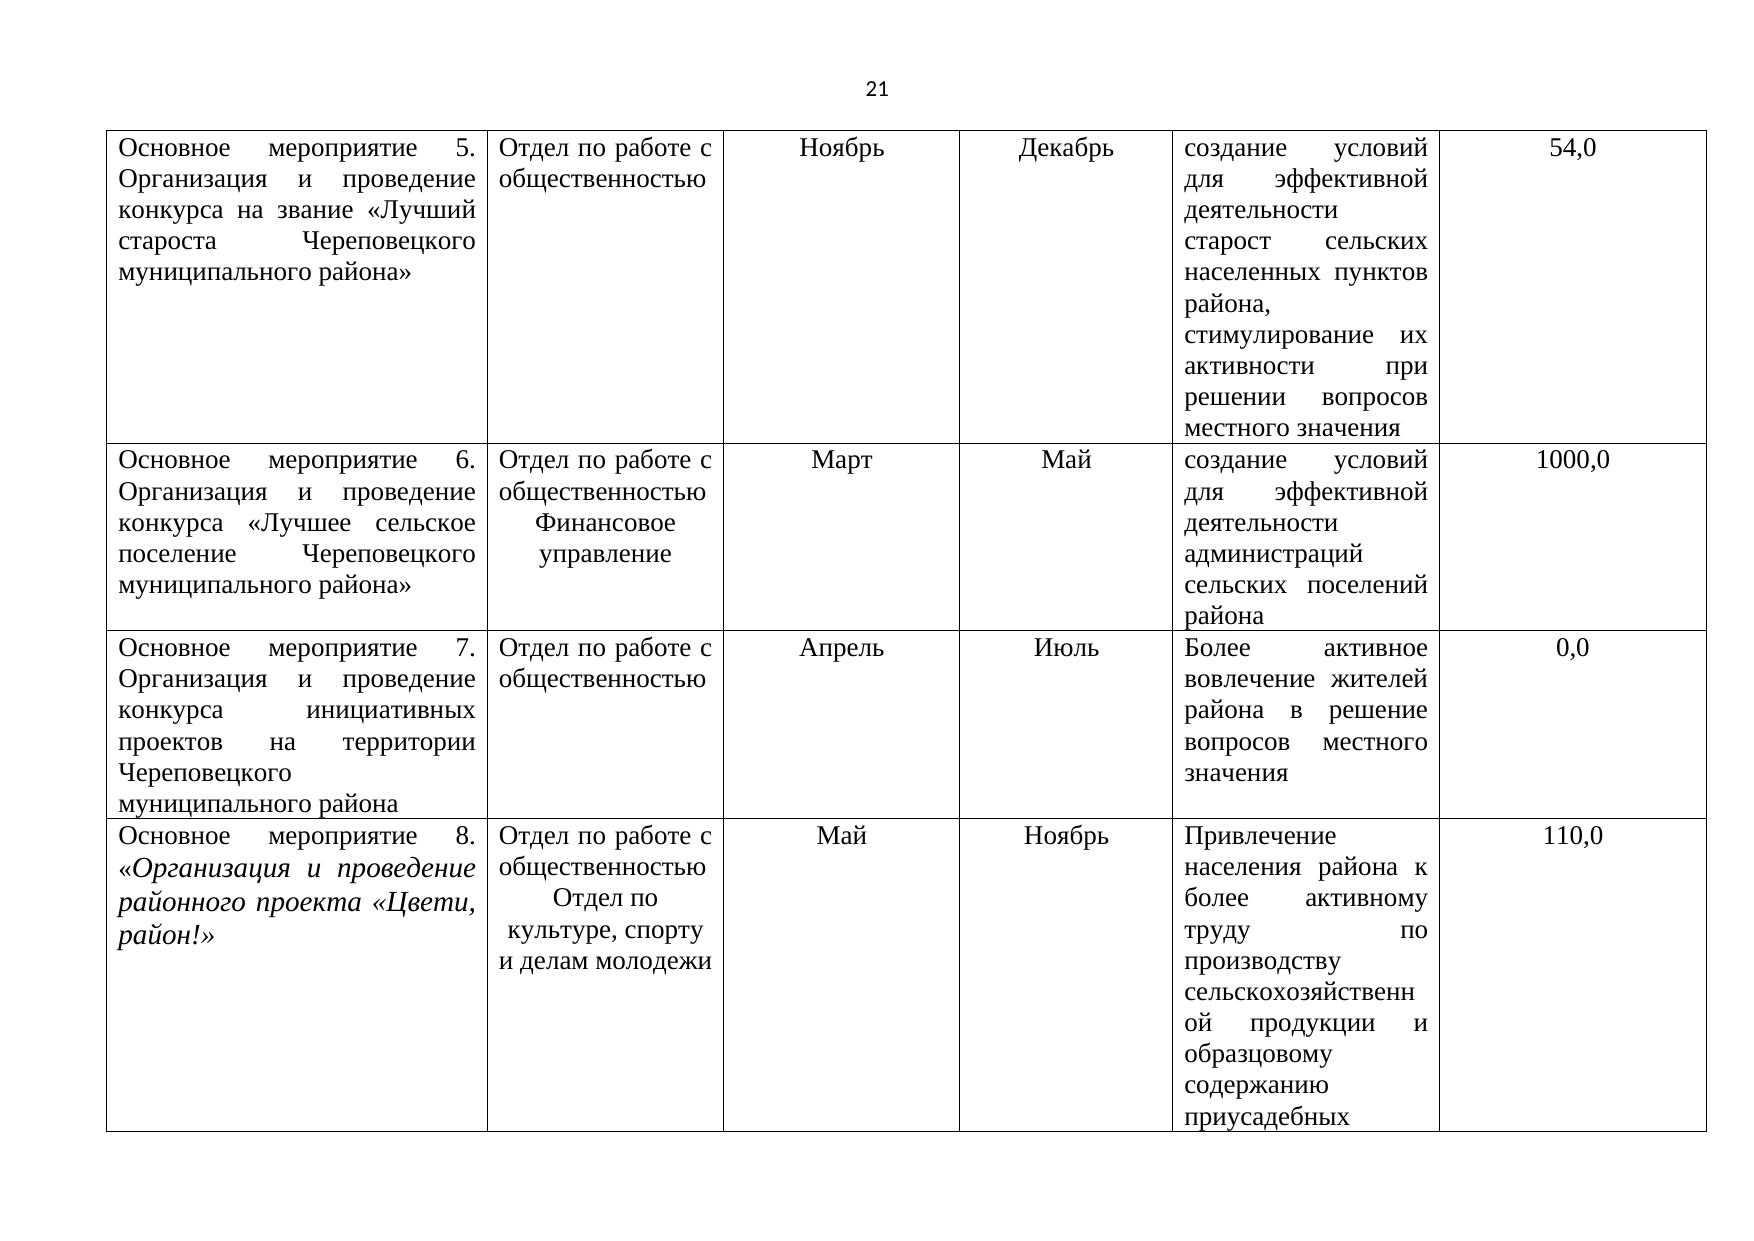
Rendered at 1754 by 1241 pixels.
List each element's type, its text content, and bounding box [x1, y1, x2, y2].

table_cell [107, 819, 487, 1131]
table_cell создание условий для эффективной деятельности администраций сельских поселений района [1173, 444, 1439, 630]
table_cell 110,0 [1440, 819, 1706, 1131]
table_cell Декабрь [960, 131, 1172, 442]
table_cell 1000,0 [1440, 444, 1706, 630]
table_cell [1173, 819, 1439, 1131]
table_cell создание условий для эффективной деятельности старост сельских населенных пунктов района, стимулирование их активности при решении вопросов местного значения [1173, 131, 1439, 442]
table_cell Более активное вовлечение жителей района в решение вопросов местного значения [1173, 631, 1439, 818]
table_cell Основное мероприятие 5. Организация и проведение конкурса на звание «Лучший староста Череповецкого муниципального района» [107, 131, 487, 442]
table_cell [488, 131, 723, 442]
table_cell 0,0 [1440, 631, 1706, 818]
table_cell Ноябрь [960, 819, 1172, 1131]
table_cell Март [724, 444, 959, 630]
table_cell Май [724, 819, 959, 1131]
table_cell Основное мероприятие 6. Организация и проведение конкурса «Лучшее сельское поселение Череповецкого муниципального района» [107, 444, 487, 630]
table_cell Отдел по работе с общественностью Финансовое управление [488, 444, 723, 630]
table_cell Июль [960, 631, 1172, 818]
table_cell Апрель [724, 631, 959, 818]
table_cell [488, 819, 723, 1131]
table_cell Основное мероприятие 7. Организация и проведение конкурса инициативных проектов на территории Череповецкого муниципального района [107, 631, 487, 818]
table_cell Май [960, 444, 1172, 630]
table_cell Ноябрь [724, 131, 959, 442]
table_cell 54,0 [1440, 131, 1706, 442]
table_cell Отдел по работе с общественностью [488, 631, 723, 818]
